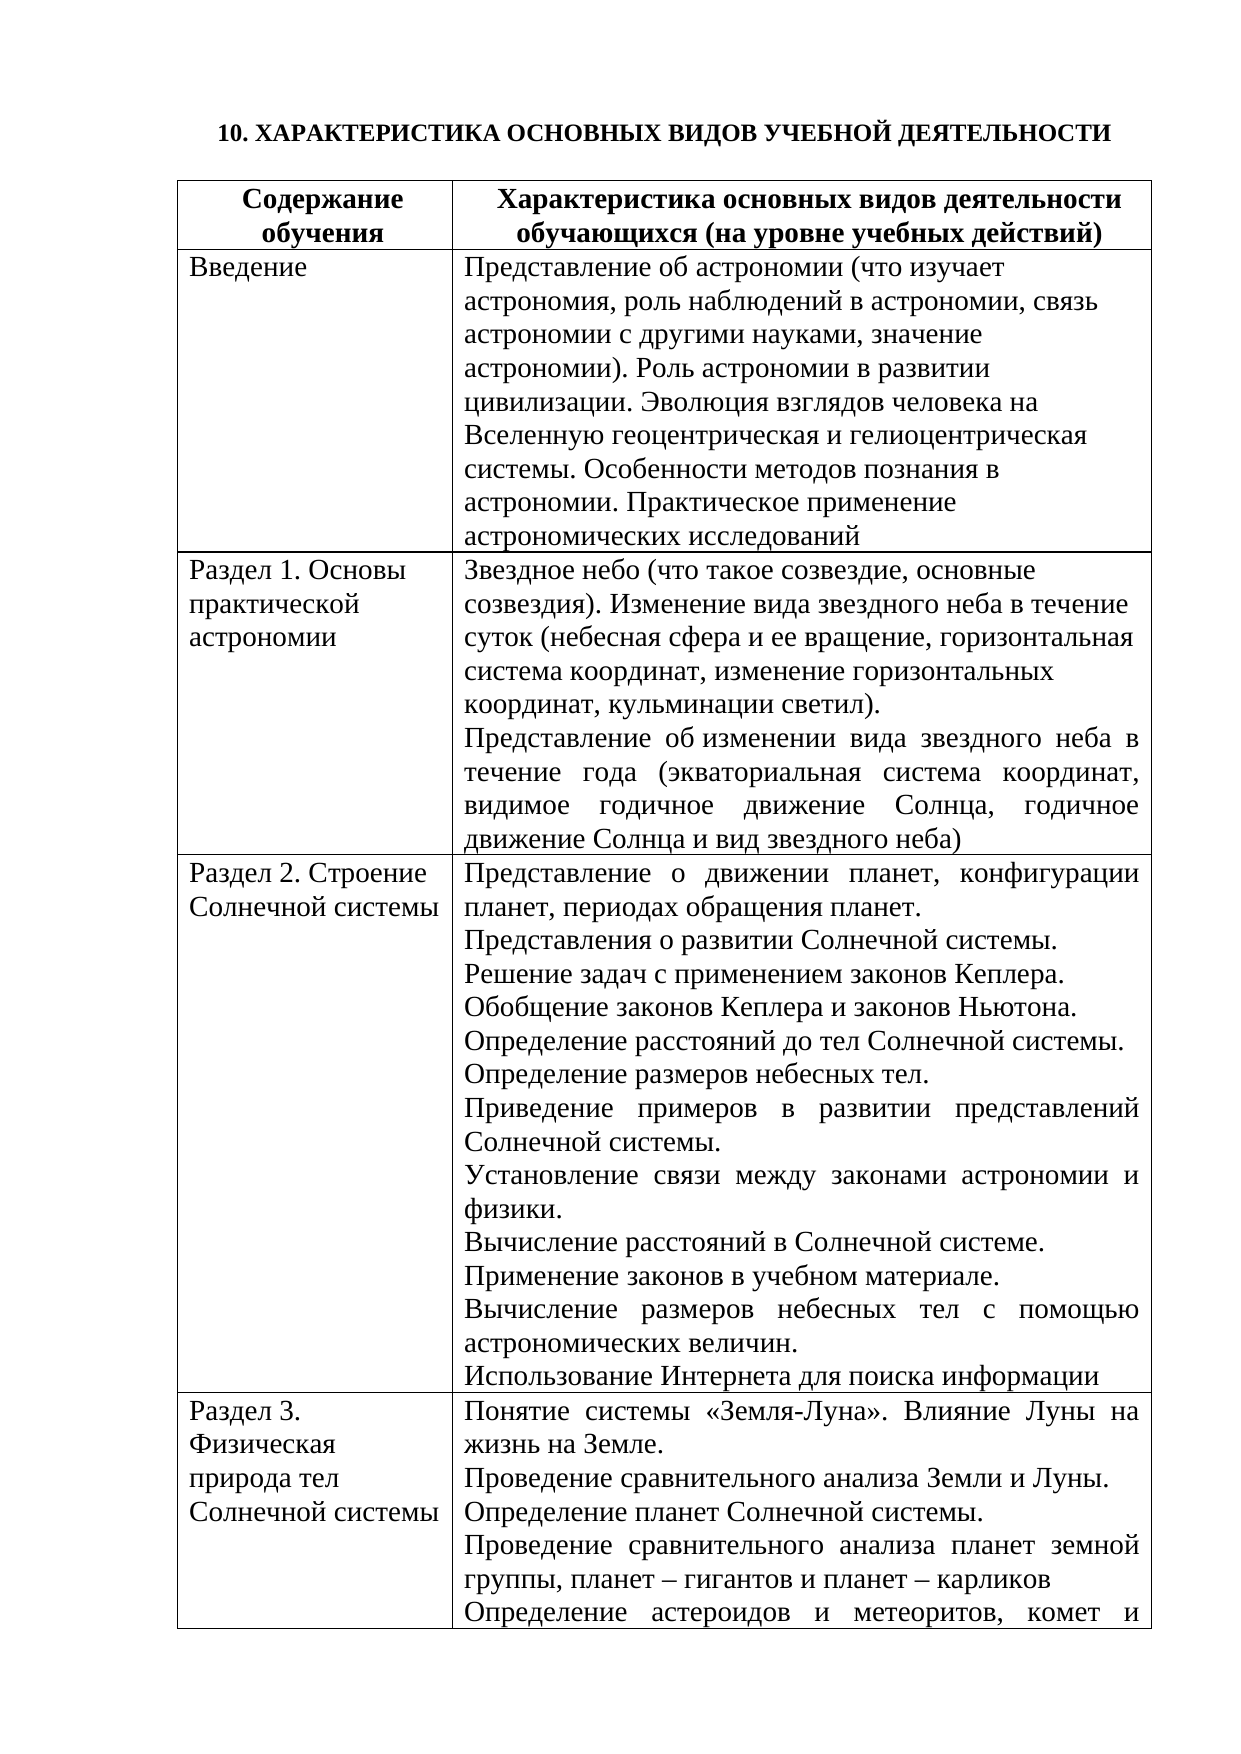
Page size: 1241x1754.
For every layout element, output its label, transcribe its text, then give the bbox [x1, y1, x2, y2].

table_cell Представление о движении планет, конфигурации планет, периодах обращения планет. Представления о развитии Солнечной системы. Решение задач с применением законов Кеплера. Обобщение законов Кеплера и законов Ньютона. Определение расстояний до тел Солнечной системы. Определение размеров небесных тел. Приведение примеров в развитии представлений Солнечной системы. Установление связи между законами астрономии и физики. Вычисление расстояний в Солнечной системе. Применение законов в учебном материале. Вычисление размеров небесных тел с помощью астрономических величин. Использование Интернета для поиска информации [453, 855, 1151, 1392]
table_cell Раздел 2. Строение Солнечной системы [178, 855, 452, 1392]
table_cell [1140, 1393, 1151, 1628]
table_cell Звездное небо (что такое созвездие, основные созвездия). Изменение вида звездного неба в течение суток (небесная сфера и ее вращение, горизонтальная система координат, изменение горизонтальных координат, кульминации светил). Представление об изменении вида звездного неба в течение года (экваториальная система координат, видимое годичное движение Солнца, годичное движение Солнца и вид звездного неба) [453, 553, 1151, 854]
table_header Содержание обучения [178, 181, 452, 248]
table_header Характеристика основных видов деятельности обучающихся (на уровне учебных действий) [453, 181, 1151, 248]
text 10. ХАРАКТЕРИСТИКА ОСНОВНЫХ ВИДОВ УЧЕБНОЙ ДЕЯТЕЛЬНОСТИ [177, 118, 1152, 147]
table_cell Введение [178, 250, 452, 551]
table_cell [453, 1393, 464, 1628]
table_cell Раздел 1. Основы практической астрономии [178, 553, 452, 854]
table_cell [178, 1393, 452, 1628]
table_cell Представление об астрономии (что изучает астрономия, роль наблюдений в астрономии, связь астрономии с другими науками, значение астрономии). Роль астрономии в развитии цивилизации. Эволюция взглядов человека на Вселенную геоцентрическая и гелиоцентрическая системы. Особенности методов познания в астрономии. Практическое применение астрономических исследований [453, 250, 1151, 551]
